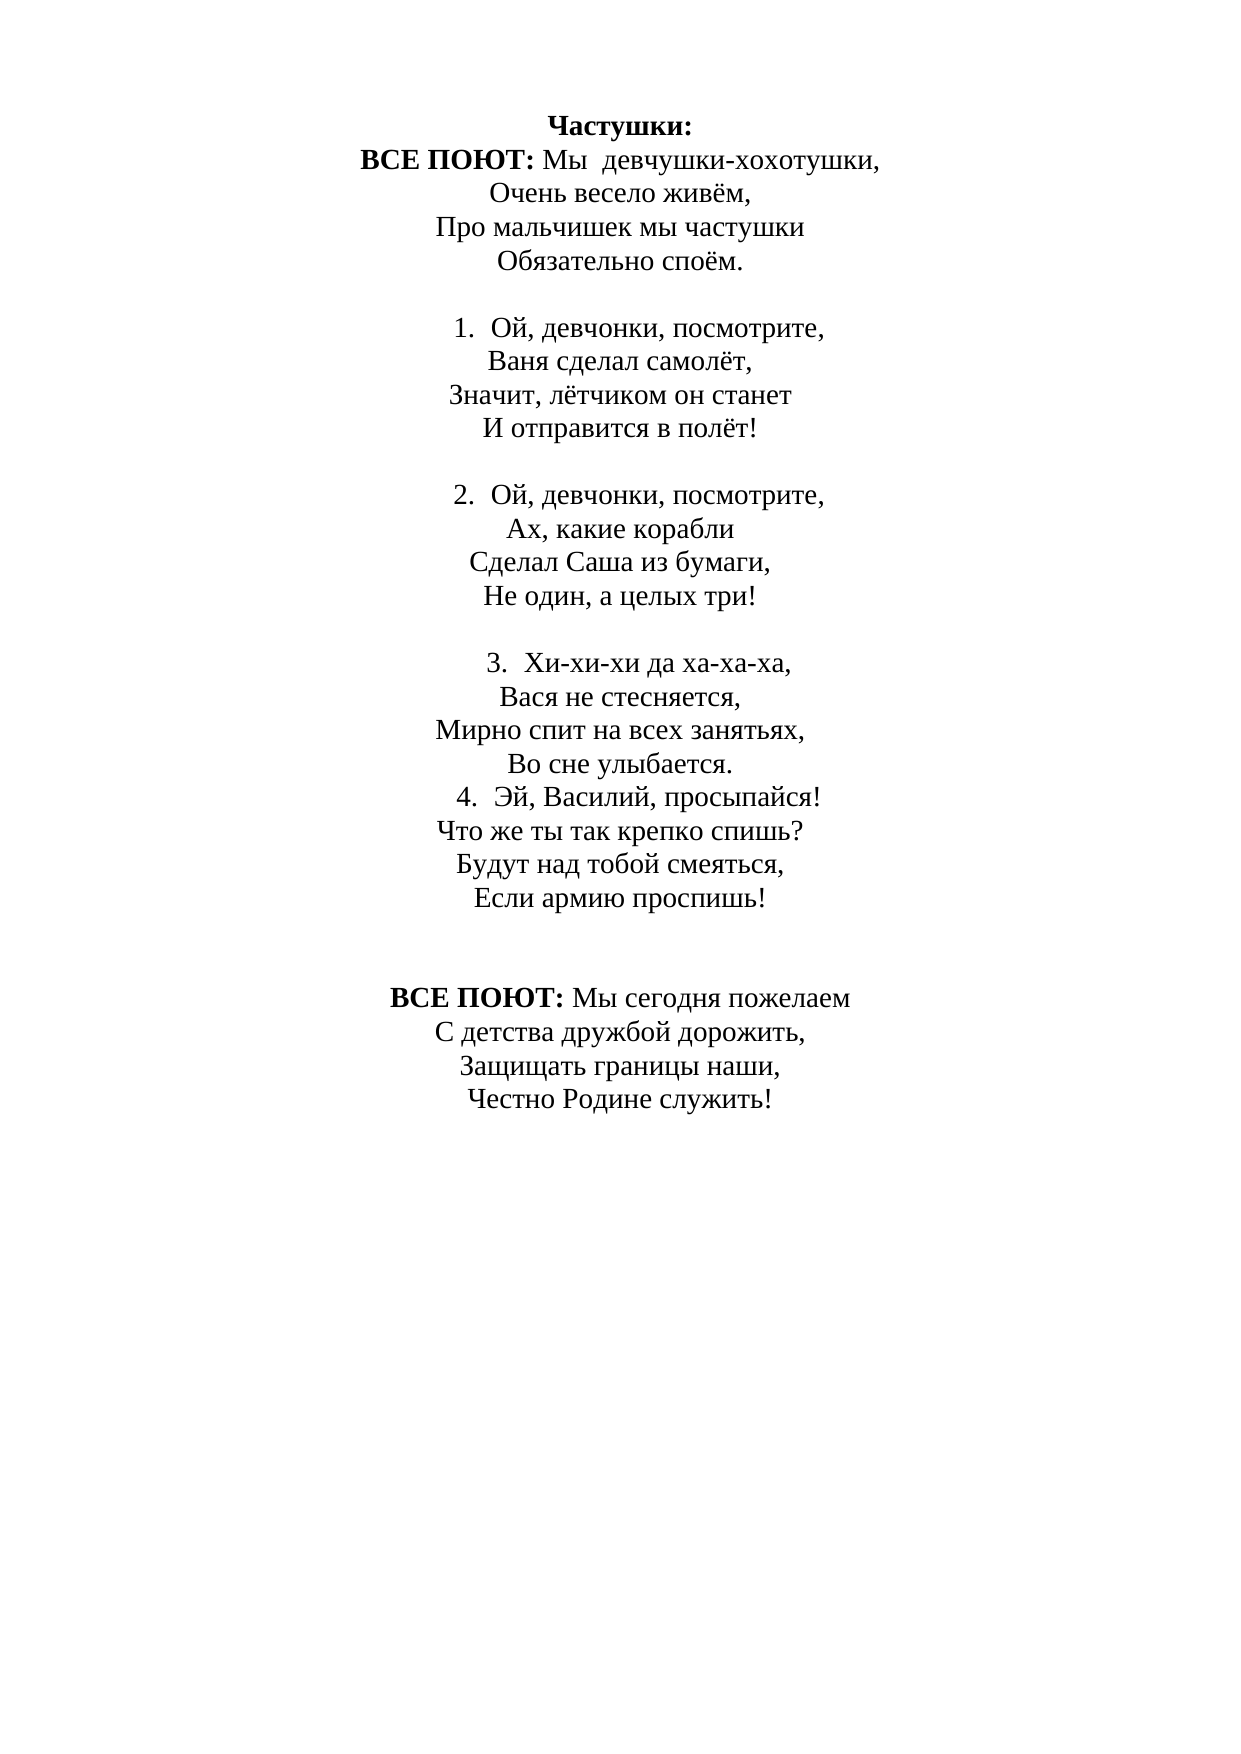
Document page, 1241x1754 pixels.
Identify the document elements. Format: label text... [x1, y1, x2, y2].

text Ваня сделал самолёт, [75, 343, 1165, 377]
text Не один, а целых три! [75, 578, 1165, 612]
text Мирно спит на всех занятьях, [75, 712, 1165, 746]
text Если армию проспишь! [75, 880, 1165, 913]
text ВСЕ ПОЮТ: Мы сегодня пожелаем [75, 981, 1165, 1014]
text Очень весело живём, [75, 176, 1165, 209]
list Хи-хи-хи да ха-ха-ха, [112, 645, 1165, 679]
text Про мальчишек мы частушки [75, 209, 1165, 243]
text Частушки: [75, 108, 1165, 142]
text Что же ты так крепко спишь? [75, 813, 1165, 846]
text ВСЕ ПОЮТ: Мы девчушки-хохотушки, [75, 142, 1165, 176]
text Во сне улыбается. [75, 746, 1165, 779]
list Ой, девчонки, посмотрите, [112, 477, 1165, 511]
text Честно Родине служить! [75, 1081, 1165, 1115]
text И отправится в полёт! [75, 410, 1165, 444]
list Эй, Василий, просыпайся! [112, 779, 1165, 813]
text С детства дружбой дорожить, [75, 1014, 1165, 1048]
list Ой, девчонки, посмотрите, [112, 310, 1165, 343]
text Значит, лётчиком он станет [75, 377, 1165, 410]
text Ах, какие корабли [75, 511, 1165, 544]
text Обязательно споём. [75, 243, 1165, 276]
text Будут над тобой смеяться, [75, 846, 1165, 880]
text Сделал Саша из бумаги, [75, 544, 1165, 578]
text Защищать границы наши, [75, 1048, 1165, 1081]
text Вася не стесняется, [75, 679, 1165, 712]
